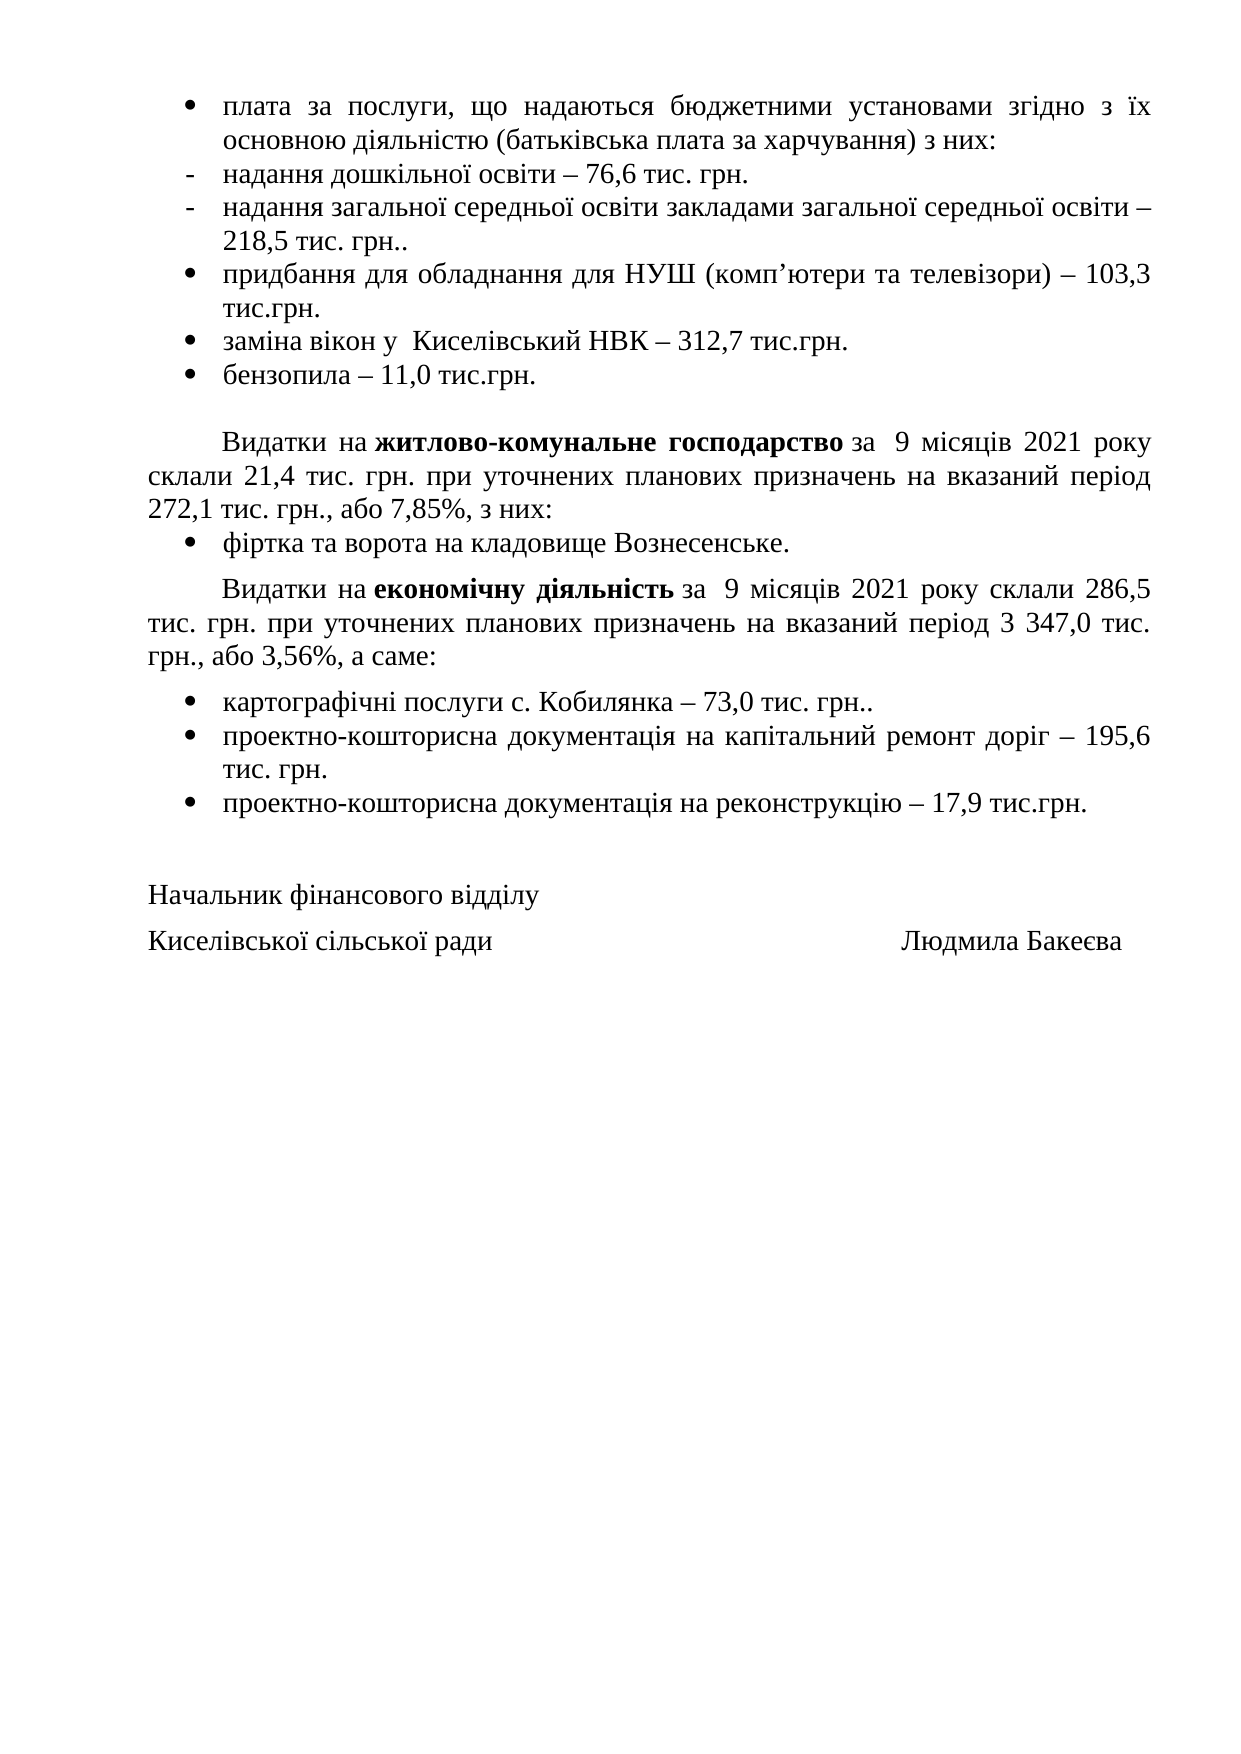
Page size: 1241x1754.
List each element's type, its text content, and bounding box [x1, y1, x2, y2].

list бензопила – 11,0 тис.грн. [185, 357, 1152, 391]
text Видатки на економічну діяльність за 9 місяців 2021 року склали 286,5 тис. грн. при уточнених планових призначень на вказаний період 3 347,0 тис. грн., або 3,56%, а саме: [148, 571, 1152, 672]
list проектно-кошторисна документація на капітальний ремонт доріг – 195,6 тис. грн. [185, 718, 1152, 785]
list Видатки на житлово-комунальне господарство за 9 місяців 2021 року склали 21,4 тис. грн. при уточнених планових призначень на вказаний період 272,1 тис. грн., або 7,85%, з них: [148, 424, 1152, 525]
list картографічні послуги с. Кобилянка – 73,0 тис. грн.. [185, 684, 1152, 718]
list фіртка та ворота на кладовище Вознесенське. [185, 525, 1152, 559]
list плата за послуги, що надаються бюджетними установами згідно з їх основною діяльністю (батьківська плата за харчування) з них: [185, 88, 1152, 156]
text Начальник фінансового відділу [148, 877, 1152, 911]
list надання загальної середньої освіти закладами загальної середньої освіти – 218,5 тис. грн.. [185, 189, 1152, 256]
list проектно-кошторисна документація на реконструкцію – 17,9 тис.грн. [185, 785, 1152, 819]
text Киселівської сільської ради Людмила Бакеєва [148, 923, 1152, 957]
list придбання для обладнання для НУШ (комп’ютери та телевізори) – 103,3 тис.грн. [185, 256, 1152, 323]
list заміна вікон у Киселівський НВК – 312,7 тис.грн. [185, 323, 1152, 357]
list надання дошкільної освіти – 76,6 тис. грн. [185, 156, 1152, 189]
